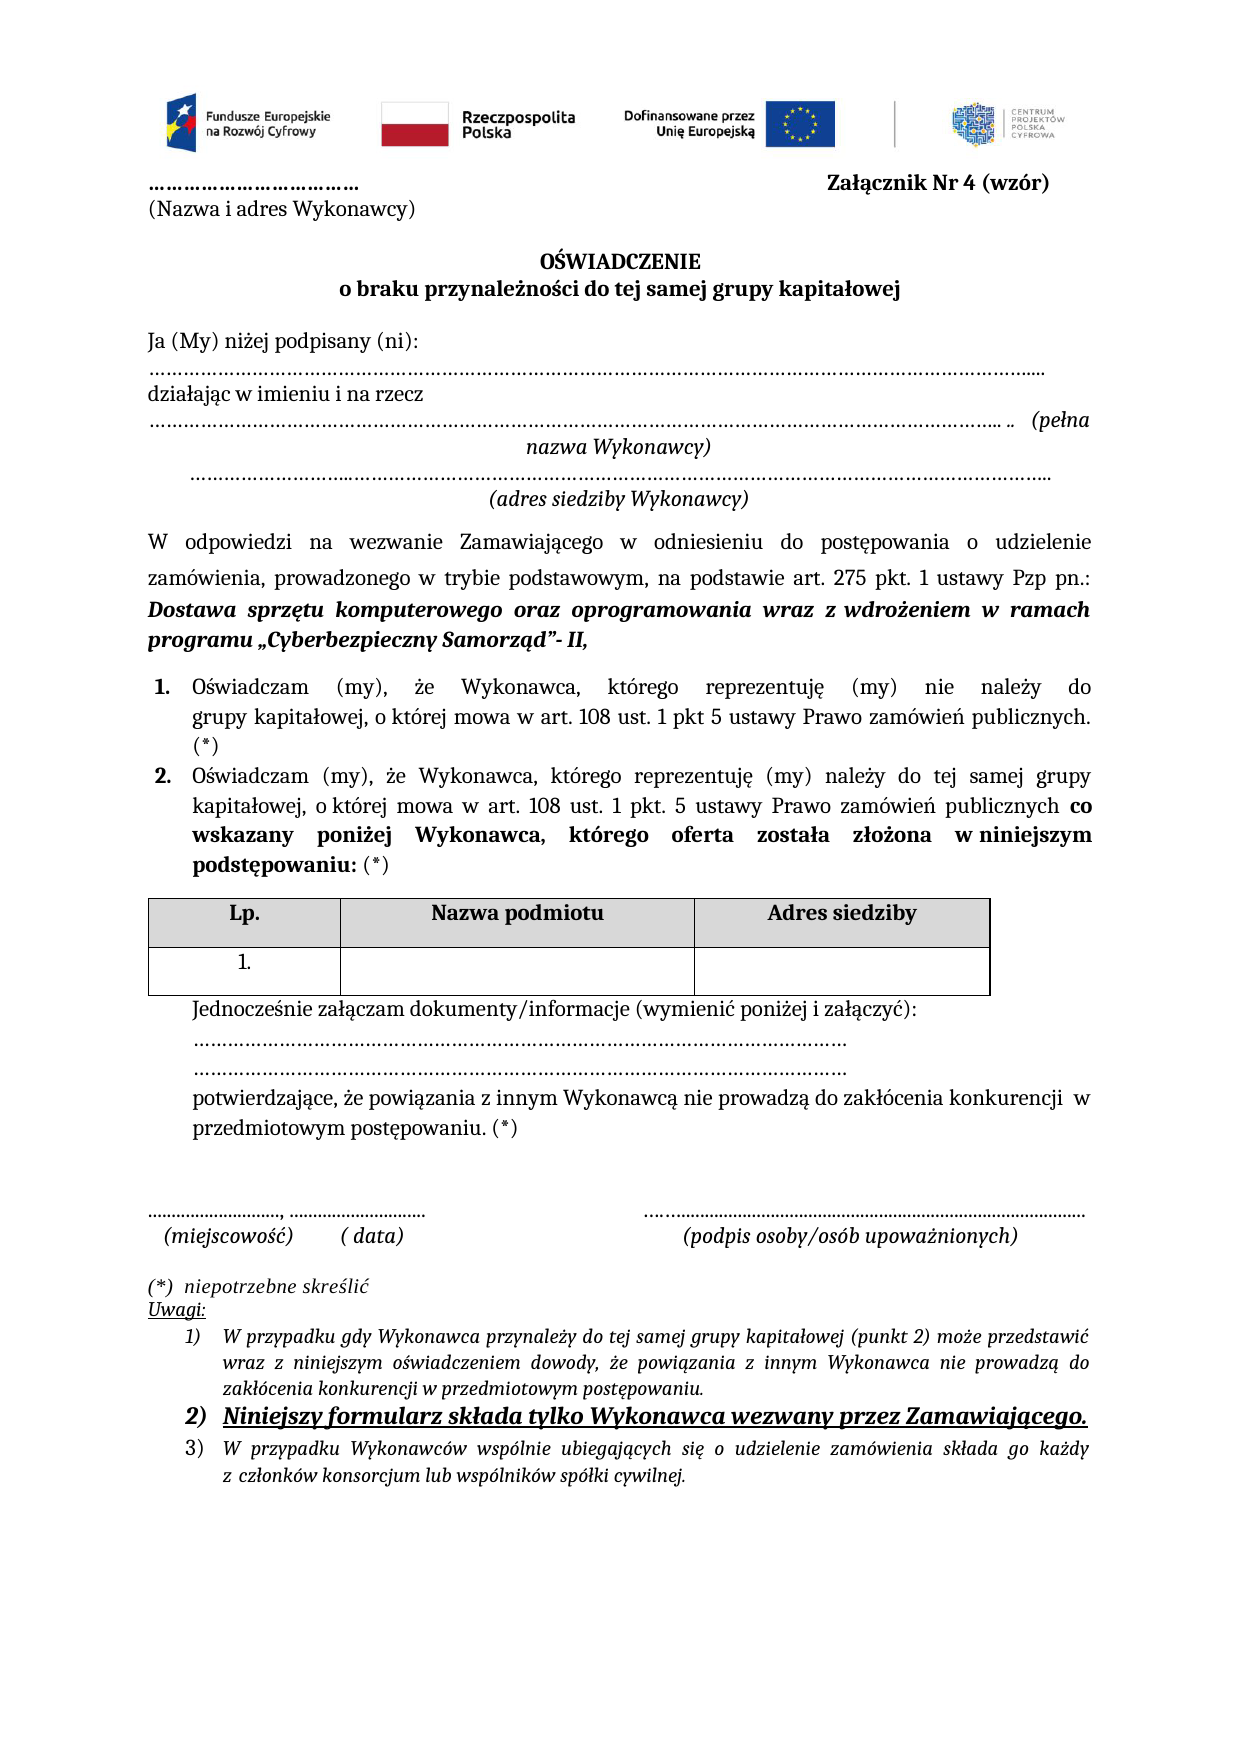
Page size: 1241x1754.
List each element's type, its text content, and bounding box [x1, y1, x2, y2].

text …………………………………………………………………………………………………… [192, 1055, 1092, 1081]
table_header Adres siedziby [695, 899, 989, 947]
list W przypadku Wykonawców wspólnie ubiegających się o udzielenie zamówienia składa go każdy z członków konsorcjum lub wspólników spółki cywilnej. [185, 1434, 1092, 1488]
text Ja (My) niżej podpisany (ni): [148, 328, 1092, 354]
text ……………………………… Załącznik Nr 4 (wzór) [148, 170, 1092, 196]
text ............................, ............................. ….…...................................................................................... [148, 1197, 1092, 1223]
list Niniejszy formularz składa tylko Wykonawca wezwany przez Zamawiającego. [185, 1402, 1092, 1431]
text Uwagi: [148, 1298, 1092, 1322]
text o braku przynależności do tej samej grupy kapitałowej [148, 275, 1092, 302]
text (miejscowość) ( data) (podpis osoby/osób upoważnionych) [148, 1223, 1092, 1249]
list Oświadczam (my), że Wykonawca, którego reprezentuję (my) należy do tej samej grupy kapitałowej, o której mowa w art. 108 ust. 1 pkt. 5 ustawy Prawo zamówień publicznych co wskazany poniżej Wykonawca, którego oferta została złożona w niniejszym podstępowaniu: (*) [154, 763, 1092, 878]
text potwierdzające, że powiązania z innym Wykonawcą nie prowadzą do zakłócenia konkurencji w przedmiotowym postępowaniu. (*) [192, 1085, 1092, 1141]
text ………………………..………………………………………………………………………………………………………….. [148, 460, 1092, 486]
list W przypadku gdy Wykonawca przynależy do tej samej grupy kapitałowej (punkt 2) może przedstawić wraz z niniejszym oświadczeniem dowody, że powiązania z innym Wykonawca nie prowadzą do zakłócenia konkurencji w przedmiotowym postępowaniu. [185, 1325, 1092, 1400]
list Oświadczam (my), że Wykonawca, którego reprezentuję (my) nie należy do grupy kapitałowej, o której mowa w art. 108 ust. 1 pkt 5 ustawy Prawo zamówień publicznych. (*) [154, 674, 1092, 759]
text ……………………………………………………………………………………………………………………………………….... [148, 354, 1092, 381]
text W odpowiedzi na wezwanie Zamawiającego w odniesieniu do postępowania o udzielenie zamówienia, prowadzonego w trybie podstawowym, na podstawie art. 275 pkt. 1 ustawy Pzp pn.: Dostawa sprzętu komputerowego oraz oprogramowania wraz z wdrożeniem w ramach programu „Cyberbezpieczny Samorząd”- II, [148, 529, 1092, 653]
text ………………………………………………………………………………………………………………………………….. .. (pełna nazwa Wykonawcy) [148, 407, 1092, 460]
text OŚWIADCZENIE [148, 249, 1092, 275]
text Jednocześnie załączam dokumenty/informacje (wymienić poniżej i załączyć): [192, 996, 1092, 1022]
table_cell 1. [149, 948, 340, 995]
text (*) niepotrzebne skreślić [148, 1274, 1092, 1298]
table_header Lp. [149, 899, 340, 947]
text działając w imieniu i na rzecz [148, 381, 1092, 407]
text …………………………………………………………………………………………………… [192, 1025, 1092, 1052]
table_cell [341, 948, 694, 995]
table_header Nazwa podmiotu [341, 899, 694, 947]
text (adres siedziby Wykonawcy) [148, 486, 1092, 512]
text (Nazwa i adres Wykonawcy) [148, 196, 1092, 223]
table_cell [695, 948, 989, 995]
